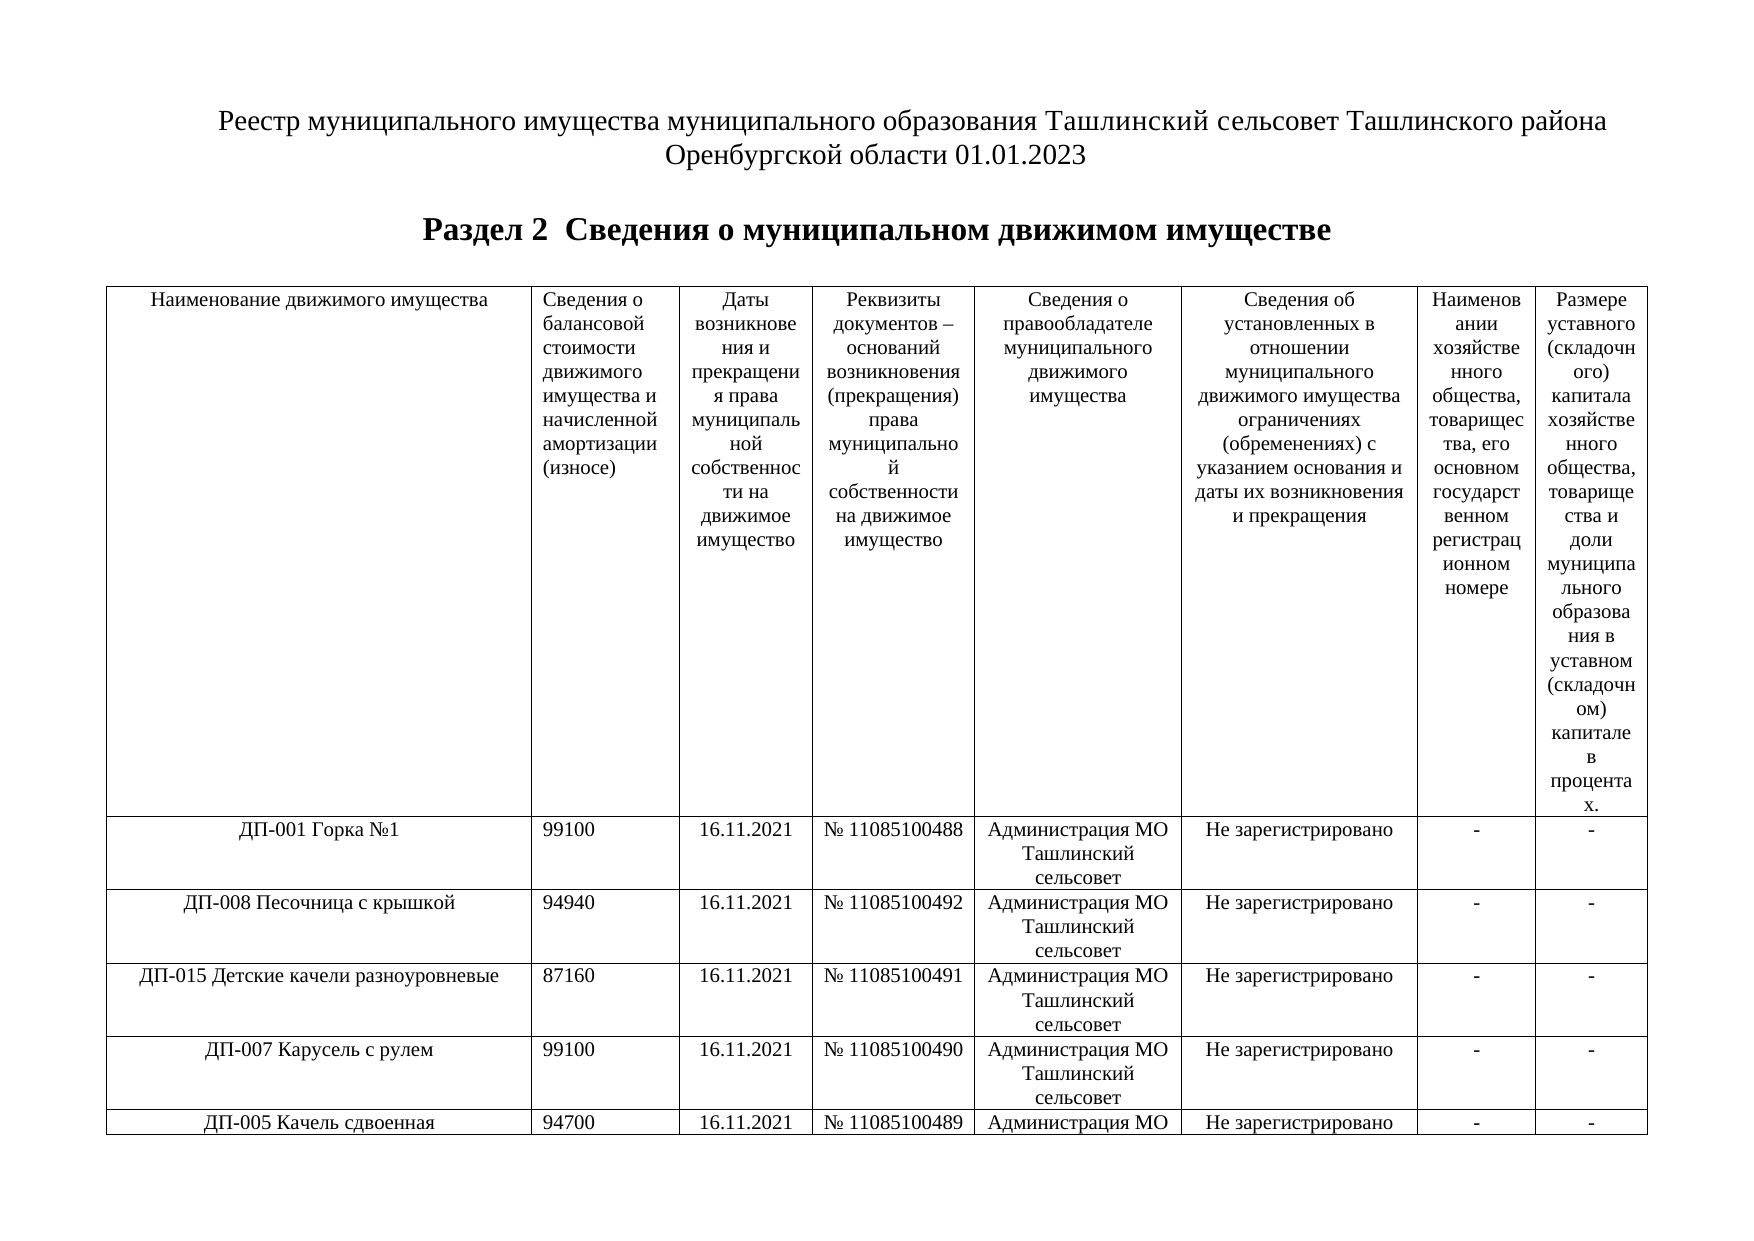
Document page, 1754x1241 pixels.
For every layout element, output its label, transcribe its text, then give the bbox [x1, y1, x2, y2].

table_cell ДП-007 Карусель с рулем [107, 1037, 531, 1109]
table_cell Не зарегистрировано [1182, 964, 1417, 1036]
table_cell Не зарегистрировано [1182, 1110, 1417, 1134]
table_cell - [1536, 1037, 1647, 1109]
table_cell 16.11.2021 [680, 964, 812, 1036]
table_cell Администрация МО Ташлинский сельсовет [975, 1037, 1181, 1109]
table_cell Не зарегистрировано [1182, 1037, 1417, 1109]
table_header Размере уставного (складочного) капитала хозяйственного общества, товарищества и доли муниципального образования в уставном (складочном) капитале в процентах. [1536, 287, 1647, 816]
table_header Сведения об установленных в отношении муниципального движимого имущества ограничениях (обременениях) с указанием основания и даты их возникновения и прекращения [1182, 287, 1417, 816]
table_cell Не зарегистрировано [1182, 817, 1417, 889]
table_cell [107, 1110, 531, 1134]
table_header Наименовании хозяйственного общества, товарищества, его основном государственном регистрационном номере [1418, 287, 1535, 816]
table_cell - [1418, 817, 1535, 889]
table_cell 16.11.2021 [680, 817, 812, 889]
table_cell № 11085100492 [813, 890, 974, 962]
table_header Наименование движимого имущества [107, 287, 531, 816]
table_cell № 11085100488 [813, 817, 974, 889]
table_cell Администрация МО Ташлинский сельсовет [975, 817, 1181, 889]
table_cell 99100 [532, 817, 679, 889]
table_cell 16.11.2021 [680, 890, 812, 962]
table_header Реквизиты документов – оснований возникновения (прекращения) права муниципальной собственности на движимое имущество [813, 287, 974, 816]
text Раздел 2 Сведения о муниципальном движимом имуществе [118, 209, 1636, 247]
table_cell 94940 [532, 890, 679, 962]
text Реестр муниципального имущества муниципального образования Ташлинский сельсовет Ташлинского района Оренбургской области 01.01.2023 [118, 103, 1633, 171]
table_cell Не зарегистрировано [1182, 890, 1417, 962]
table_cell Администрация МО Ташлинский сельсовет [975, 890, 1181, 962]
table_header Сведения о правообладателе муниципального движимого имущества [975, 287, 1181, 816]
table_cell - [1536, 1110, 1647, 1134]
table_cell 16.11.2021 [680, 1037, 812, 1109]
table_cell - [1536, 817, 1647, 889]
table_cell № 11085100490 [813, 1037, 974, 1109]
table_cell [975, 1110, 1181, 1134]
table_cell - [1536, 890, 1647, 962]
table_cell - [1418, 1110, 1535, 1134]
table_cell Администрация МО Ташлинский сельсовет [975, 964, 1181, 1036]
table_cell 94700 [532, 1110, 679, 1134]
table_cell № 11085100491 [813, 964, 974, 1036]
table_cell - [1418, 964, 1535, 1036]
table_cell 16.11.2021 [680, 1110, 812, 1134]
table_cell № 11085100489 [813, 1110, 974, 1134]
table_cell - [1536, 964, 1647, 1036]
table_cell 99100 [532, 1037, 679, 1109]
table_cell - [1418, 1037, 1535, 1109]
table_header Сведения о балансовой стоимости движимого имущества и начисленной амортизации (износе) [532, 287, 679, 816]
table_cell - [1418, 890, 1535, 962]
table_header Даты возникновения и прекращения права муниципальной собственности на движимое имущество [680, 287, 812, 816]
table_cell ДП-008 Песочница с крышкой [107, 890, 531, 962]
table_cell ДП-015 Детские качели разноуровневые [107, 964, 531, 1036]
table_cell ДП-001 Горка №1 [107, 817, 531, 889]
table_cell 87160 [532, 964, 679, 1036]
